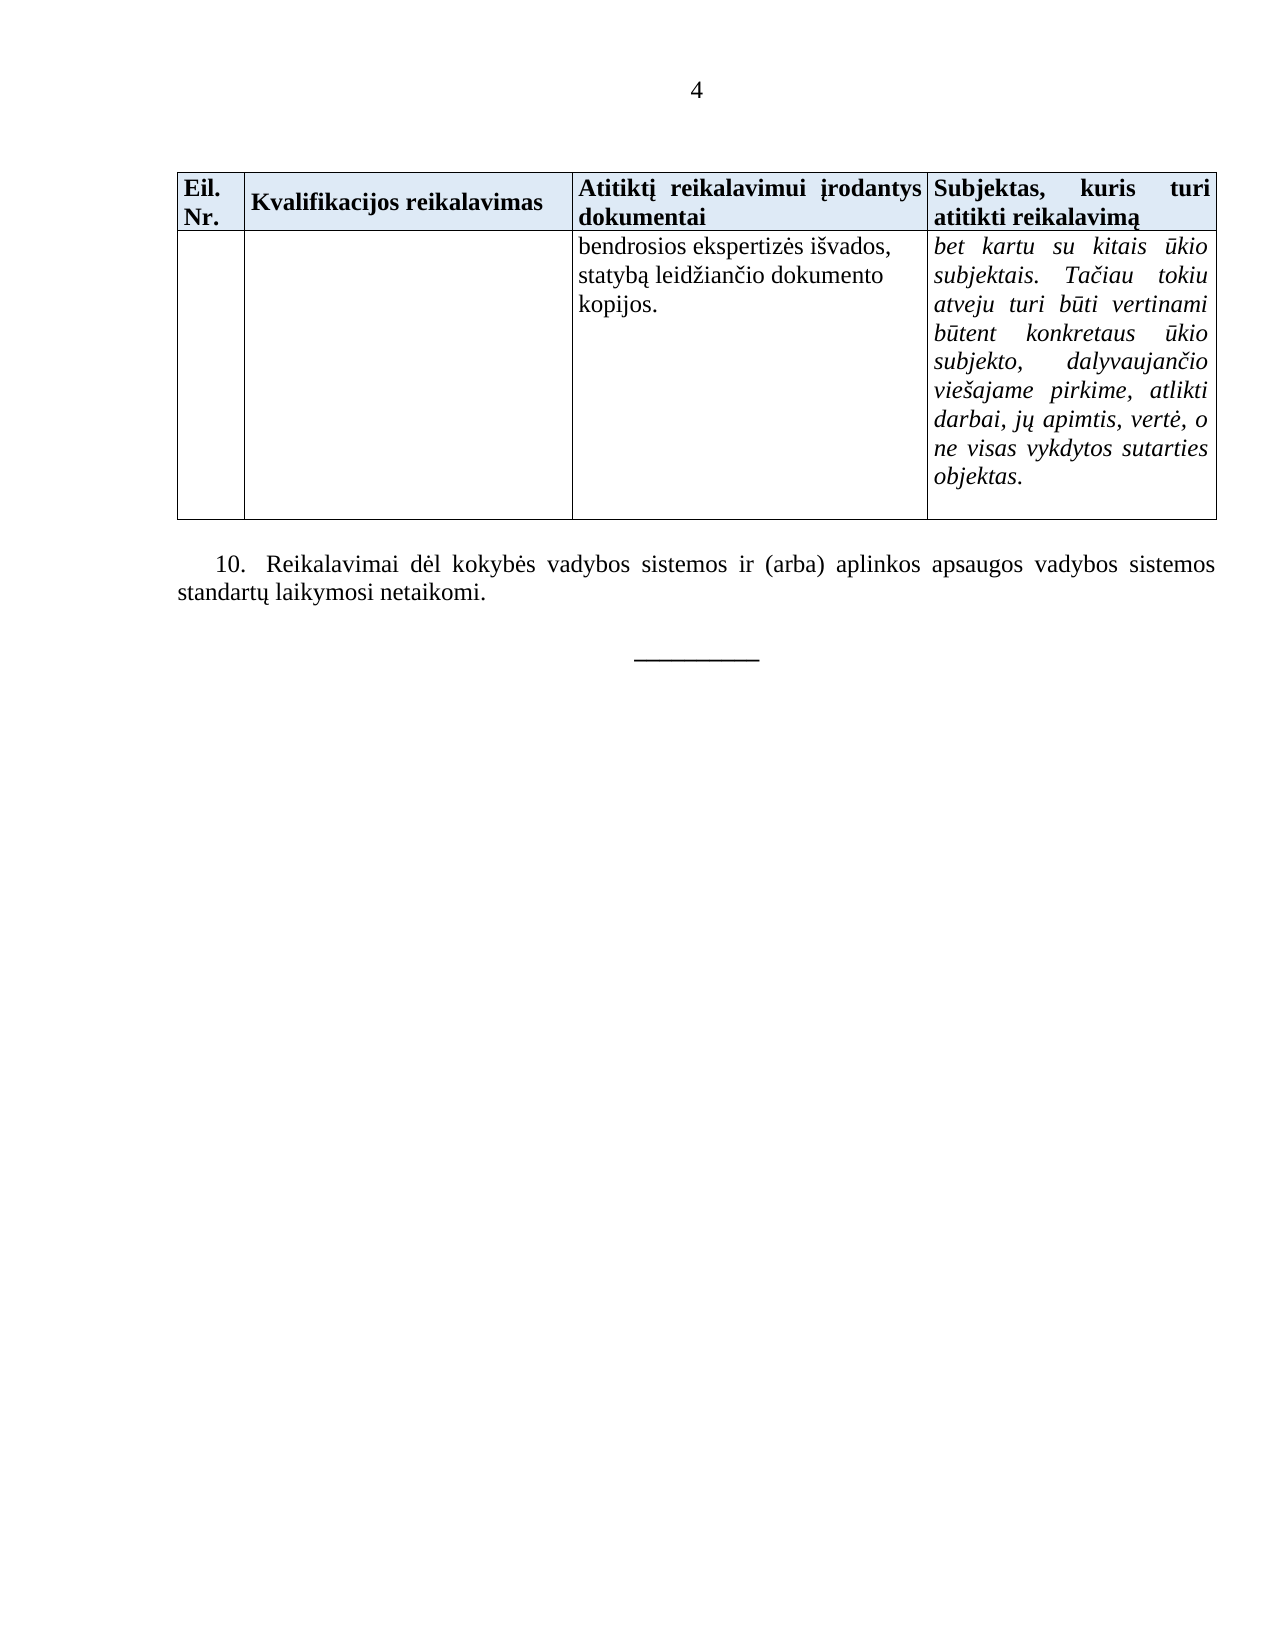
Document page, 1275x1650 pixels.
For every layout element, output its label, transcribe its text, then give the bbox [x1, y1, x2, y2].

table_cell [573, 231, 927, 519]
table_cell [245, 231, 572, 519]
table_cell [928, 231, 1216, 519]
list Reikalavimai dėl kokybės vadybos sistemos ir (arba) aplinkos apsaugos vadybos sistemos standartų laikymosi netaikomi. [177, 549, 1216, 606]
table_header Atitiktį reikalavimui įrodantys dokumentai [573, 173, 927, 230]
table_cell [178, 231, 244, 519]
table_header Eil. Nr. [178, 173, 244, 230]
table_header Subjektas, kuris turi atitikti reikalavimą [928, 173, 1216, 230]
text __________ [177, 635, 1216, 664]
table_header Kvalifikacijos reikalavimas [245, 173, 572, 230]
